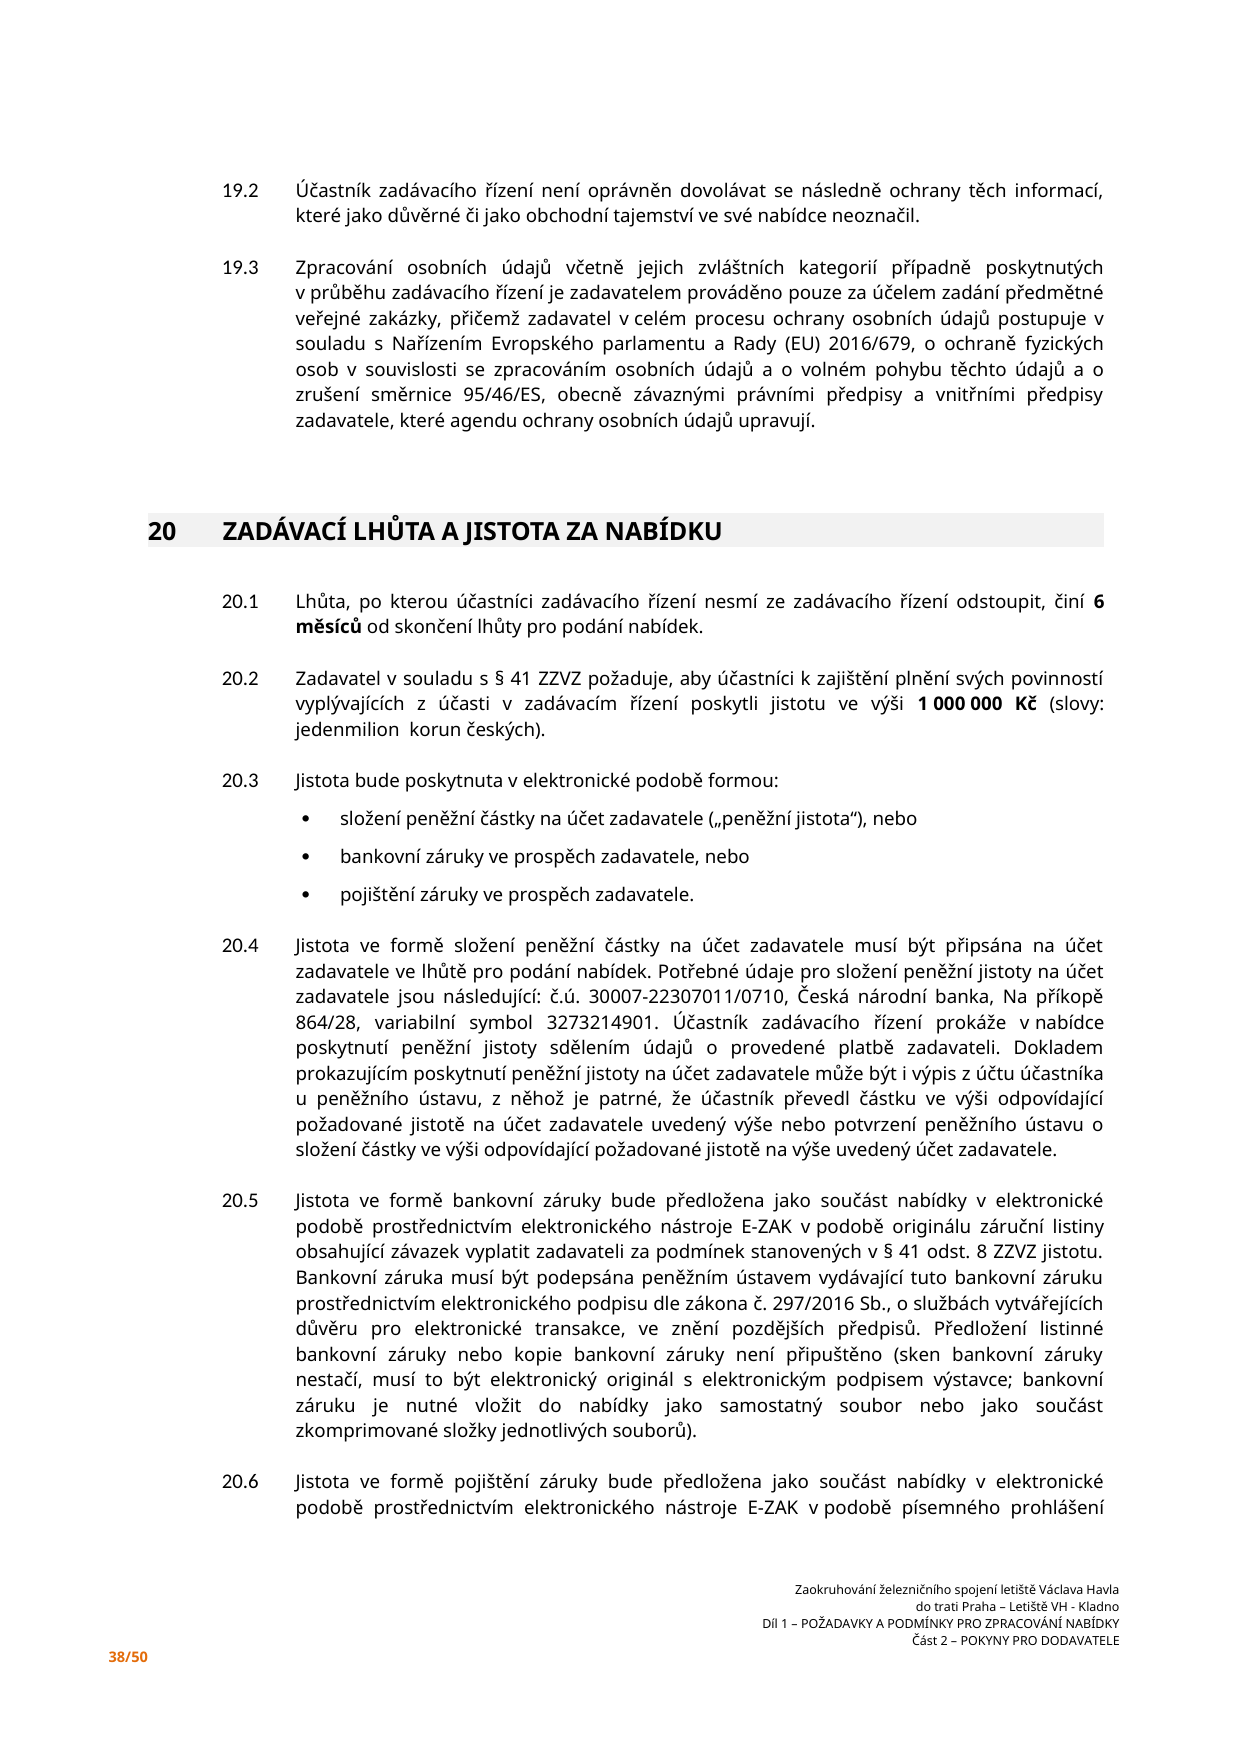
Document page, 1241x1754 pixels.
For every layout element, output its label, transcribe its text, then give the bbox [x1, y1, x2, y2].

list bankovní záruky ve prospěch zadavatele, nebo [302, 843, 1104, 869]
list Jistota ve formě složení peněžní částky na účet zadavatele musí být připsána na účet zadavatele ve lhůtě pro podání nabídek. Potřebné údaje pro složení peněžní jistoty na účet zadavatele jsou následující: č.ú. 30007-22307011/0710, Česká národní banka, Na příkopě 864/28, variabilní symbol 3273214901. Účastník zadávacího řízení prokáže v nabídce poskytnutí peněžní jistoty sdělením údajů o provedené platbě zadavateli. Dokladem prokazujícím poskytnutí peněžní jistoty na účet zadavatele může být i výpis z účtu účastníka u peněžního ústavu, z něhož je patrné, že účastník převedl částku ve výši odpovídající požadované jistotě na účet zadavatele uvedený výše nebo potvrzení peněžního ústavu o složení částky ve výši odpovídající požadované jistotě na výše uvedený účet zadavatele. [222, 932, 1104, 1162]
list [222, 1468, 1104, 1519]
list složení peněžní částky na účet zadavatele („peněžní jistota“), nebo [302, 805, 1104, 831]
list Lhůta, po kterou účastníci zadávacího řízení nesmí ze zadávacího řízení odstoupit, činí 6 měsíců od skončení lhůty pro podání nabídek. [222, 588, 1104, 639]
list pojištění záruky ve prospěch zadavatele. [302, 881, 1104, 907]
list Jistota bude poskytnuta v elektronické podobě formou: [222, 767, 1104, 793]
list Jistota ve formě bankovní záruky bude předložena jako součást nabídky v elektronické podobě prostřednictvím elektronického nástroje E-ZAK v podobě originálu záruční listiny obsahující závazek vyplatit zadavateli za podmínek stanovených v § 41 odst. 8 ZZVZ jistotu. Bankovní záruka musí být podepsána peněžním ústavem vydávající tuto bankovní záruku prostřednictvím elektronického podpisu dle zákona č. 297/2016 Sb., o službách vytvářejících důvěru pro elektronické transakce, ve znění pozdějších předpisů. Předložení listinné bankovní záruky nebo kopie bankovní záruky není připuštěno (sken bankovní záruky nestačí, musí to být elektronický originál s elektronickým podpisem výstavce; bankovní záruku je nutné vložit do nabídky jako samostatný soubor nebo jako součást zkomprimované složky jednotlivých souborů). [222, 1188, 1104, 1443]
subtitle ZADÁVACÍ LHŮTA A JISTOTA ZA NABÍDKU [148, 513, 1104, 547]
list Zadavatel v souladu s § 41 ZZVZ požaduje, aby účastníci k zajištění plnění svých povinností vyplývajících z účasti v zadávacím řízení poskytli jistotu ve výši 1 000 000 Kč (slovy: jedenmilion korun českých). [222, 665, 1104, 742]
list Zpracování osobních údajů včetně jejich zvláštních kategorií případně poskytnutých v průběhu zadávacího řízení je zadavatelem prováděno pouze za účelem zadání předmětné veřejné zakázky, přičemž zadavatel v celém procesu ochrany osobních údajů postupuje v souladu s Nařízením Evropského parlamentu a Rady (EU) 2016/679, o ochraně fyzických osob v souvislosti se zpracováním osobních údajů a o volném pohybu těchto údajů a o zrušení směrnice 95/46/ES, obecně závaznými právními předpisy a vnitřními předpisy zadavatele, které agendu ochrany osobních údajů upravují. [222, 254, 1104, 433]
list Účastník zadávacího řízení není oprávněn dovolávat se následně ochrany těch informací, které jako důvěrné či jako obchodní tajemství ve své nabídce neoznačil. [222, 177, 1104, 228]
